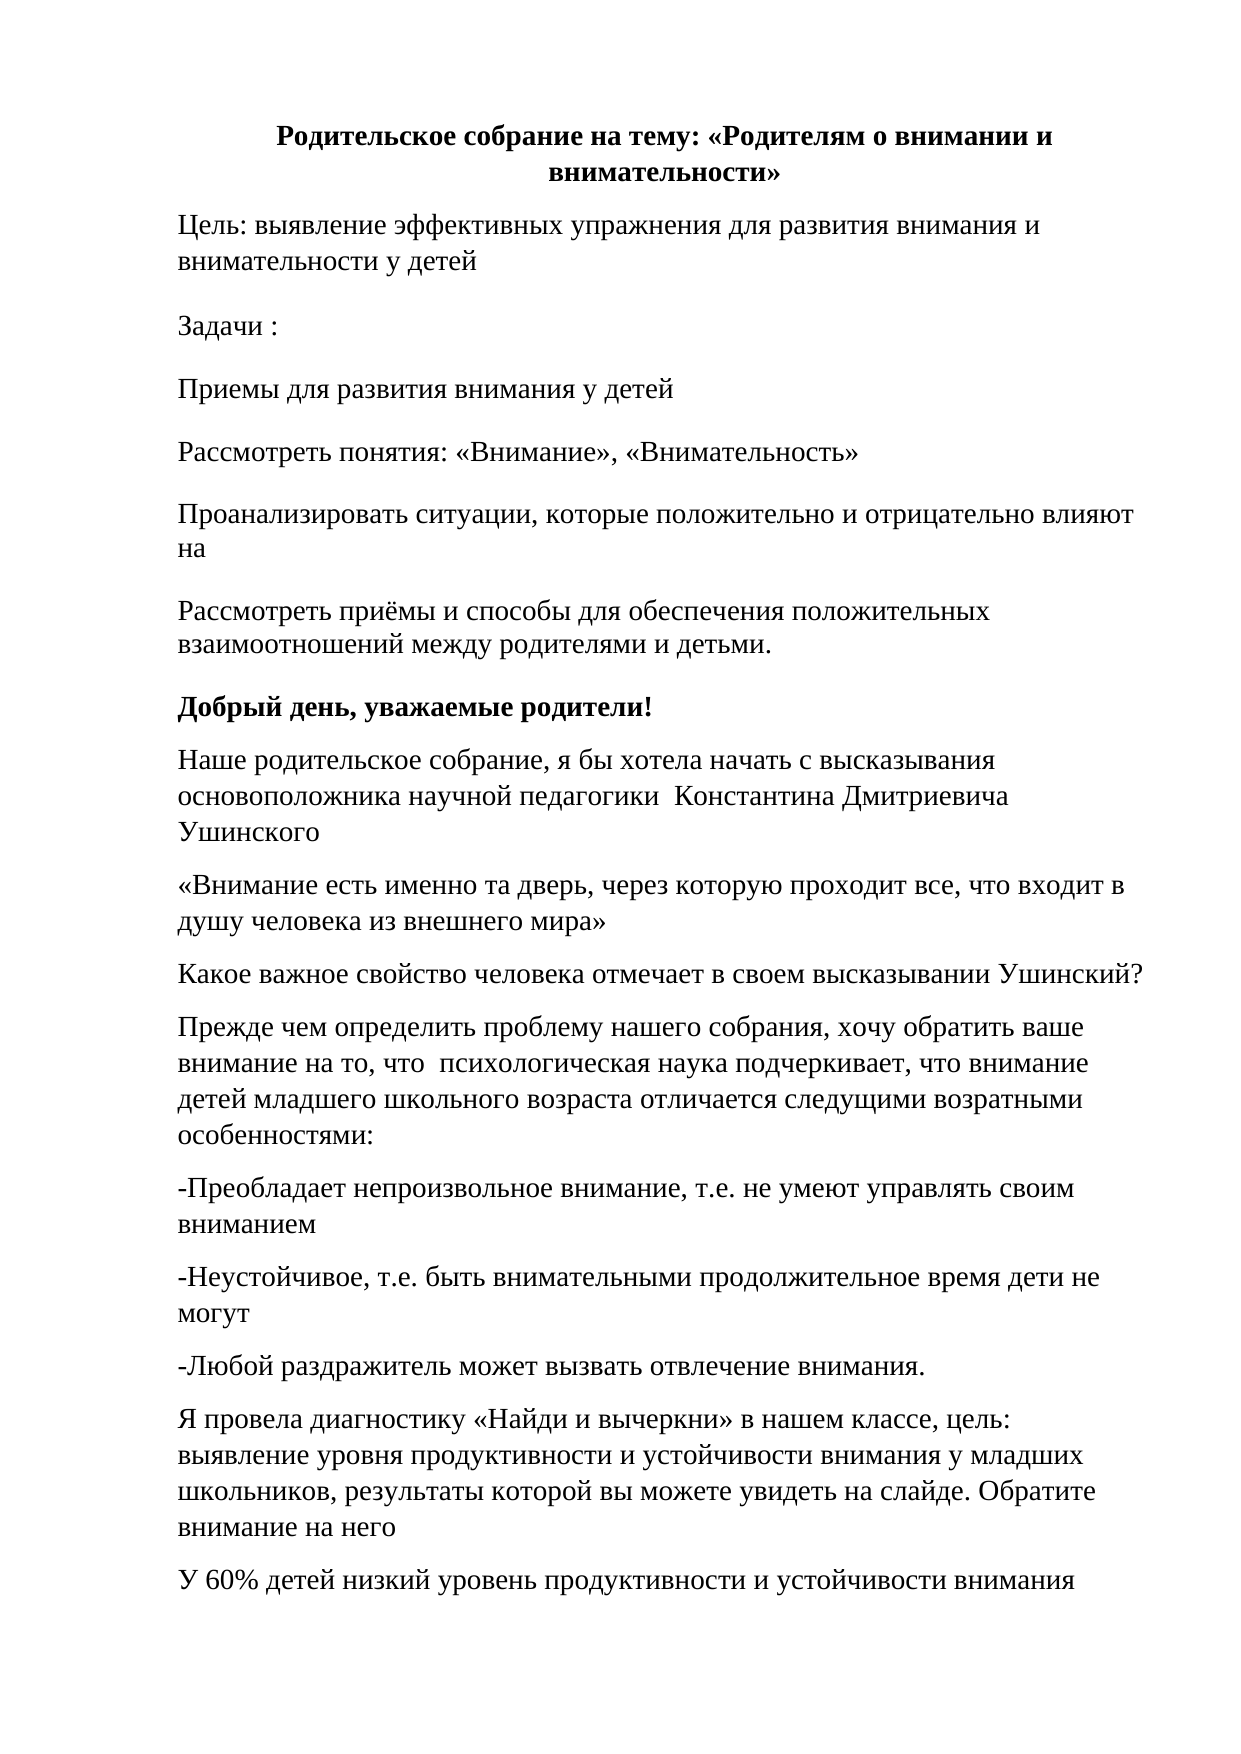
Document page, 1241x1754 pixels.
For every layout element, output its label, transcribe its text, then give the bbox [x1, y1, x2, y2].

text У 60% детей низкий уровень продуктивности и устойчивости внимания [177, 1562, 1152, 1596]
text Прежде чем определить проблему нашего собрания, хочу обратить ваше внимание на то, что психологическая наука подчеркивает, что внимание детей младшего школьного возраста отличается следущими возратными особенностями: [177, 1009, 1152, 1151]
text Цель: выявление эффективных упражнения для развития внимания и внимательности у детей [177, 207, 1152, 277]
text Добрый день, уважаемые родители! [177, 689, 1152, 723]
text -Любой раздражитель может вызвать отвлечение внимания. [177, 1348, 1152, 1382]
text «Внимание есть именно та дверь, через которую проходит все, что входит в душу человека из внешнего мира» [177, 867, 1152, 937]
text Рассмотреть понятия: «Внимание», «Внимательность» [177, 434, 1152, 467]
text -Неустойчивое, т.е. быть внимательными продолжительное время дети не могут [177, 1259, 1152, 1329]
text Родительское собрание на тему: «Родителям о внимании и внимательности» [177, 118, 1152, 188]
text Я провела диагностику «Найди и вычеркни» в нашем классе, цель: выявление уровня продуктивности и устойчивости внимания у младших школьников, результаты которой вы можете увидеть на слайде. Обратите внимание на него [177, 1401, 1152, 1543]
text -Преобладает непроизвольное внимание, т.е. не умеют управлять своим вниманием [177, 1170, 1152, 1240]
text Задачи : [177, 308, 1152, 342]
text Какое важное свойство человека отмечает в своем высказывании Ушинский? [177, 956, 1152, 989]
text Наше родительское собрание, я бы хотела начать с высказывания основоположника научной педагогики Константина Дмитриевича Ушинского [177, 742, 1152, 848]
text Рассмотреть приёмы и способы для обеспечения положительных взаимоотношений между родителями и детьми. [177, 593, 1152, 660]
text Проанализировать ситуации, которые положительно и отрицательно влияют на [177, 497, 1152, 564]
text Приемы для развития внимания у детей [177, 371, 1152, 405]
